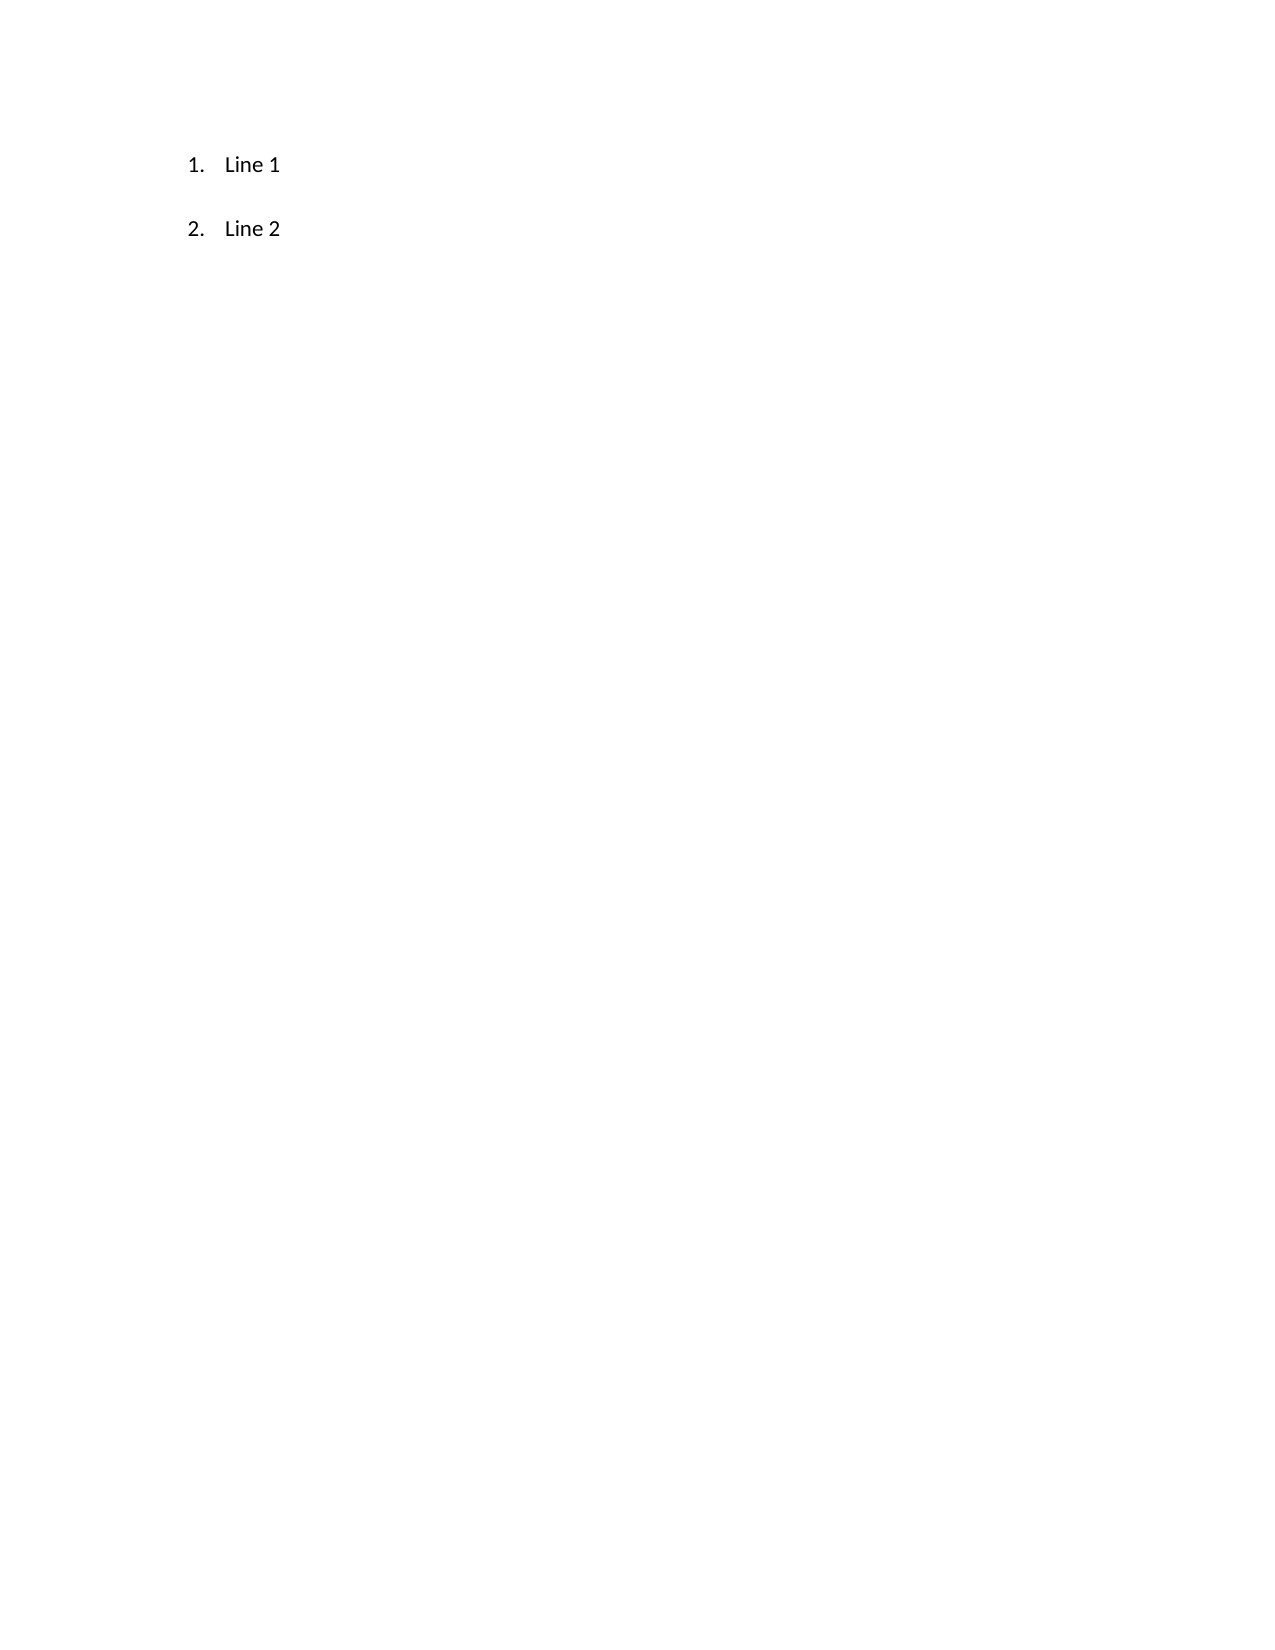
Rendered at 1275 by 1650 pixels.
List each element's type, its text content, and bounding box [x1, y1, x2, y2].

list Line 1 [187, 150, 1125, 178]
list Line 2 [187, 214, 1125, 242]
